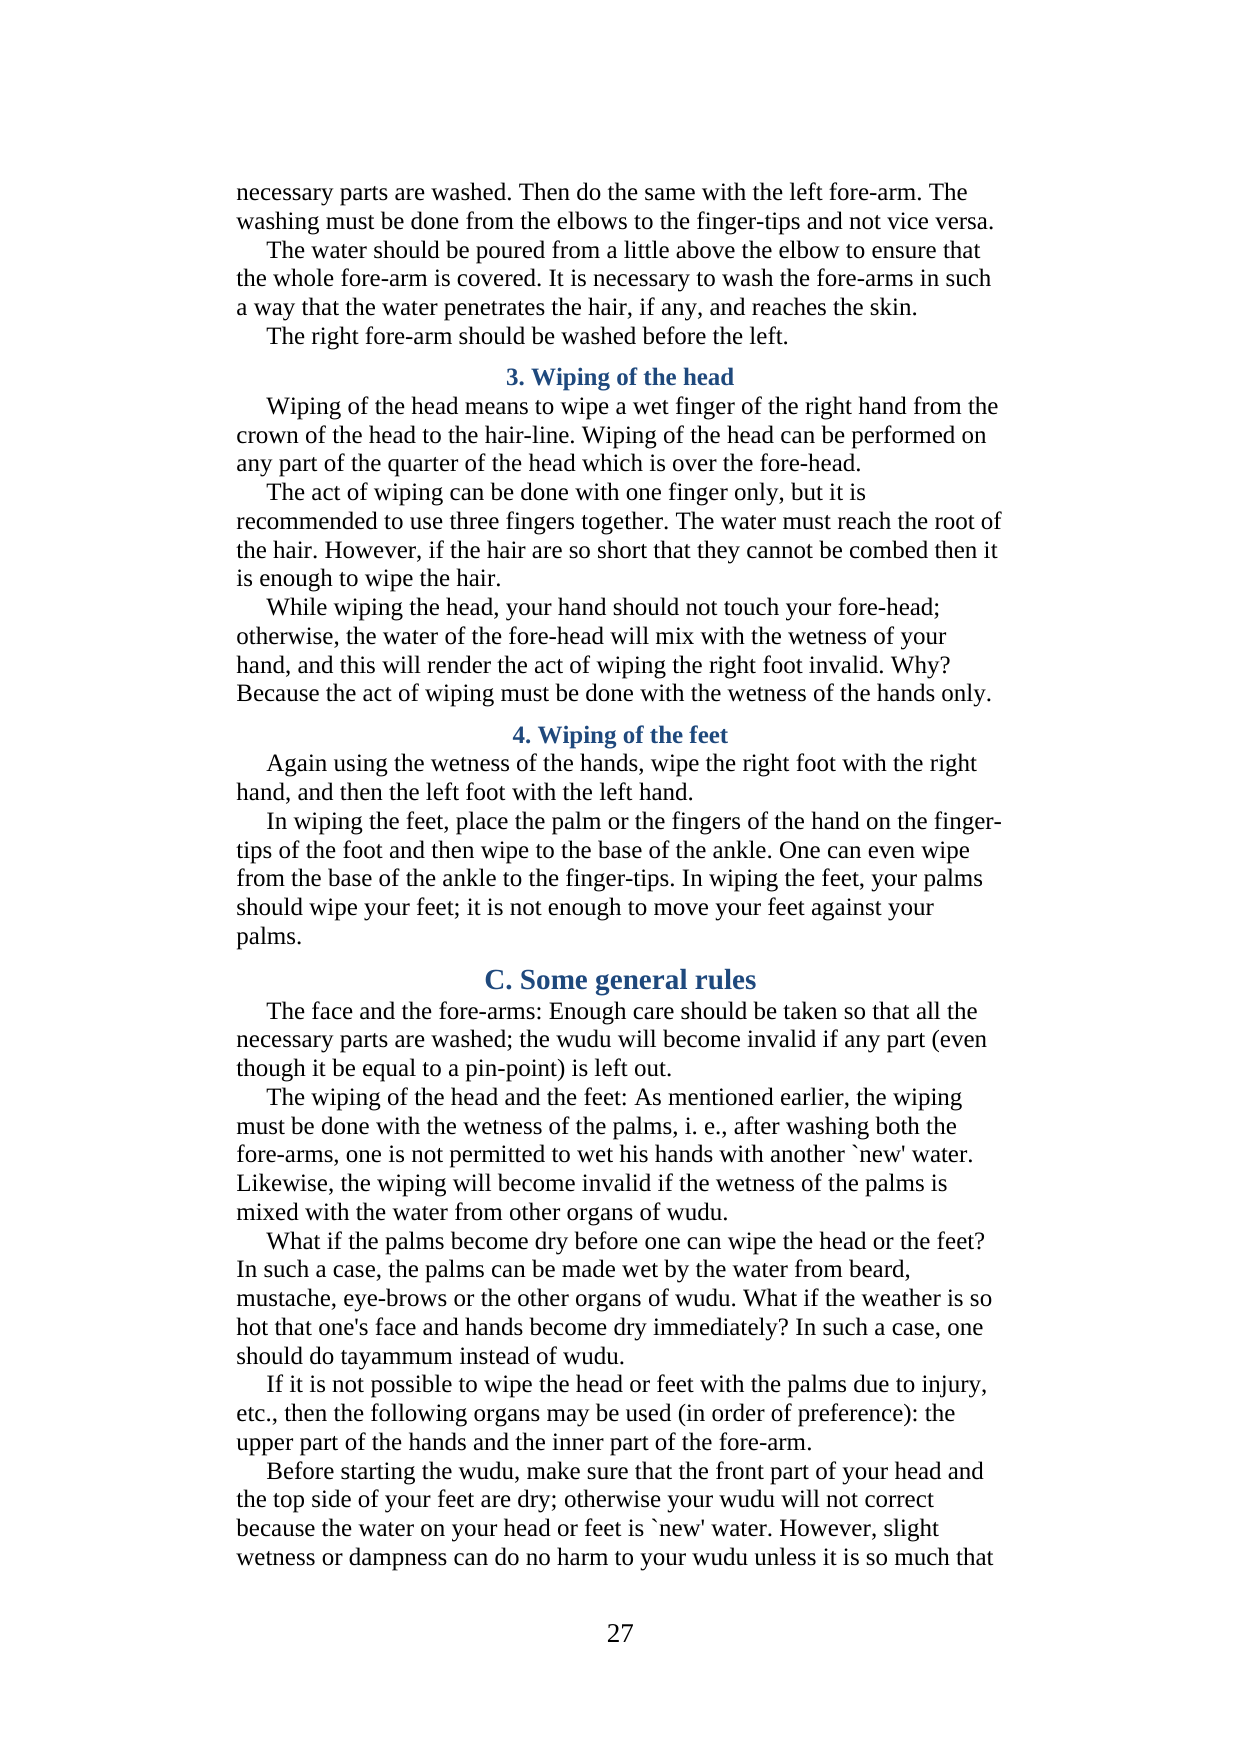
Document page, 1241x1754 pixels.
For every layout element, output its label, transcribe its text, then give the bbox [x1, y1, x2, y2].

text In wiping the feet, place the palm or the fingers of the hand on the finger-tips of the foot and then wipe to the base of the ankle. One can even wipe from the base of the ankle to the finger-tips. In wiping the feet, your palms should wipe your feet; it is not enough to move your feet against your palms. [236, 806, 1004, 950]
subtitle C. Some general rules [236, 962, 1004, 996]
text Again using the wetness of the hands, wipe the right foot with the right hand, and then the left foot with the left hand. [236, 748, 1004, 806]
text The wiping of the head and the feet: As mentioned earlier, the wiping must be done with the wetness of the palms, i. e., after washing both the fore-arms, one is not permitted to wet his hands with another `new' water. Likewise, the wiping will become invalid if the wetness of the palms is mixed with the water from other organs of wudu. [236, 1082, 1004, 1226]
subtitle 4. Wiping of the feet [236, 720, 1004, 748]
text Wiping of the head means to wipe a wet finger of the right hand from the crown of the head to the hair-line. Wiping of the head can be performed on any part of the quarter of the head which is over the fore-head. [236, 391, 1004, 477]
text What if the palms become dry before one can wipe the head or the feet? In such a case, the palms can be made wet by the water from beard, mustache, eye-brows or the other organs of wudu. What if the weather is so hot that one's face and hands become dry immediately? In such a case, one should do tayammum instead of wudu. [236, 1226, 1004, 1369]
text The act of wiping can be done with one finger only, but it is recommended to use three fingers together. The water must reach the root of the hair. However, if the hair are so short that they cannot be combed then it is enough to wipe the hair. [236, 477, 1004, 592]
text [236, 1456, 1004, 1571]
subtitle 3. Wiping of the head [236, 362, 1004, 391]
text While wiping the head, your hand should not touch your fore-head; otherwise, the water of the fore-head will mix with the wetness of your hand, and this will render the act of wiping the right foot invalid. Why? Because the act of wiping must be done with the wetness of the hands only. [236, 592, 1004, 707]
text If it is not possible to wipe the head or feet with the palms due to injury, etc., then the following organs may be used (in order of preference): the upper part of the hands and the inner part of the fore-arm. [236, 1369, 1004, 1456]
text The water should be poured from a little above the elbow to ensure that the whole fore-arm is covered. It is necessary to wash the fore-arms in such a way that the water penetrates the hair, if any, and reaches the skin. [236, 235, 1004, 321]
text The face and the fore-arms: Enough care should be taken so that all the necessary parts are washed; the wudu will become invalid if any part (even though it be equal to a pin-point) is left out. [236, 996, 1004, 1082]
text The right fore-arm should be washed before the left. [236, 321, 1004, 350]
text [236, 177, 1004, 235]
